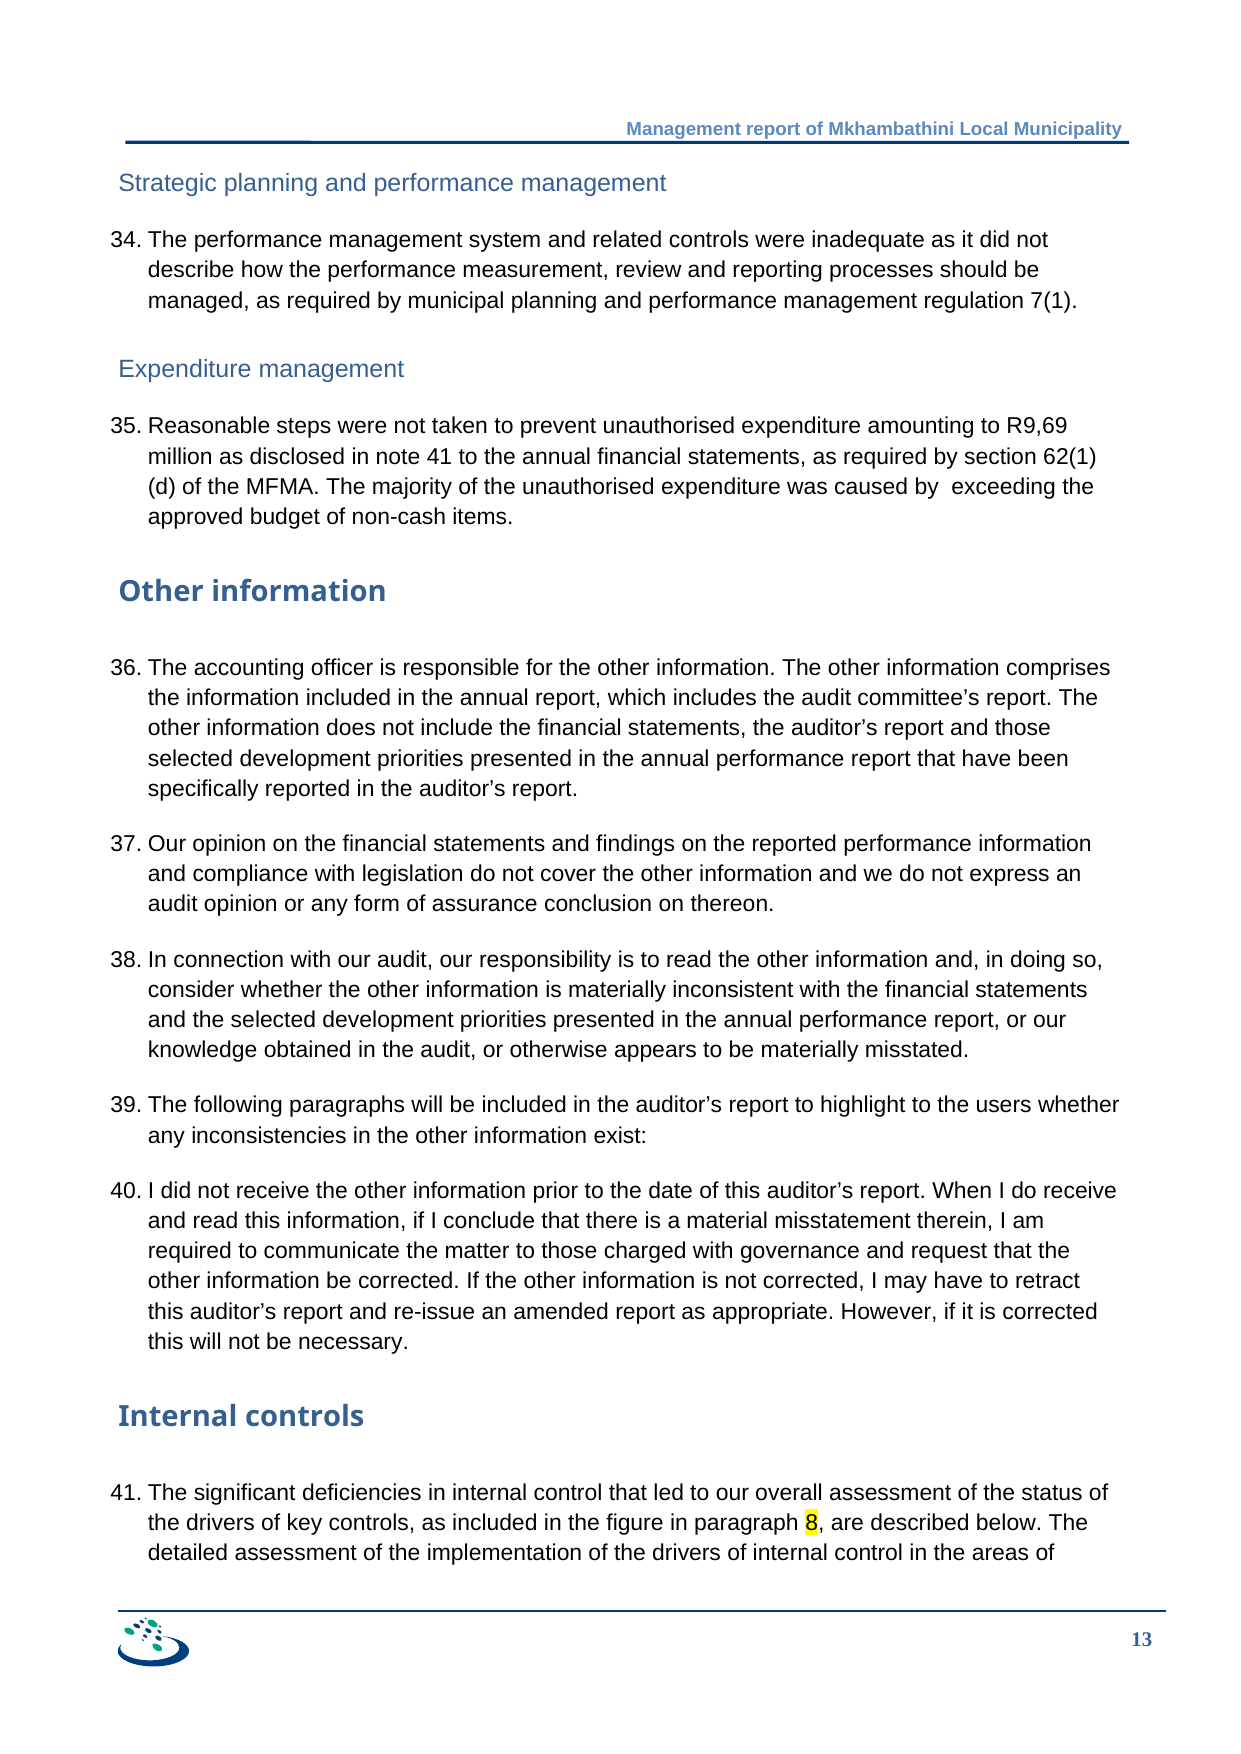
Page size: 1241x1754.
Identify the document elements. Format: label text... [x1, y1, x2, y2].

list Our opinion on the financial statements and findings on the reported performance information and compliance with legislation do not cover the other information and we do not express an audit opinion or any form of assurance conclusion on thereon. [110, 830, 1122, 917]
list The accounting officer is responsible for the other information. The other information comprises the information included in the annual report, which includes the audit committee’s report. The other information does not include the financial statements, the auditor’s report and those selected development priorities presented in the annual performance report that have been specifically reported in the auditor’s report. [110, 654, 1122, 801]
subtitle Other information [118, 571, 1122, 610]
list I did not receive the other information prior to the date of this auditor’s report. When I do receive and read this information, if I conclude that there is a material misstatement therein, I am required to communicate the matter to those charged with governance and request that the other information be corrected. If the other information is not corrected, I may have to retract this auditor’s report and re-issue an amended report as appropriate. However, if it is corrected this will not be necessary. [110, 1177, 1122, 1354]
subtitle Expenditure management [118, 354, 1122, 383]
subtitle Internal controls [118, 1396, 1122, 1435]
list Reasonable steps were not taken to prevent unauthorised expenditure amounting to R9,69 million as disclosed in note 41 to the annual financial statements, as required by section 62(1)(d) of the MFMA. The majority of the unauthorised expenditure was caused by exceeding the approved budget of non-cash items. [110, 412, 1122, 529]
list In connection with our audit, our responsibility is to read the other information and, in doing so, consider whether the other information is materially inconsistent with the financial statements and the selected development priorities presented in the annual performance report, or our knowledge obtained in the audit, or otherwise appears to be materially misstated. [110, 946, 1122, 1062]
subtitle Strategic planning and performance management [118, 168, 1122, 197]
list The following paragraphs will be included in the auditor’s report to highlight to the users whether any inconsistencies in the other information exist: [110, 1091, 1122, 1148]
list The performance management system and related controls were inadequate as it did not describe how the performance measurement, review and reporting processes should be managed, as required by municipal planning and performance management regulation 7(1). [110, 226, 1122, 313]
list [110, 1479, 1122, 1565]
